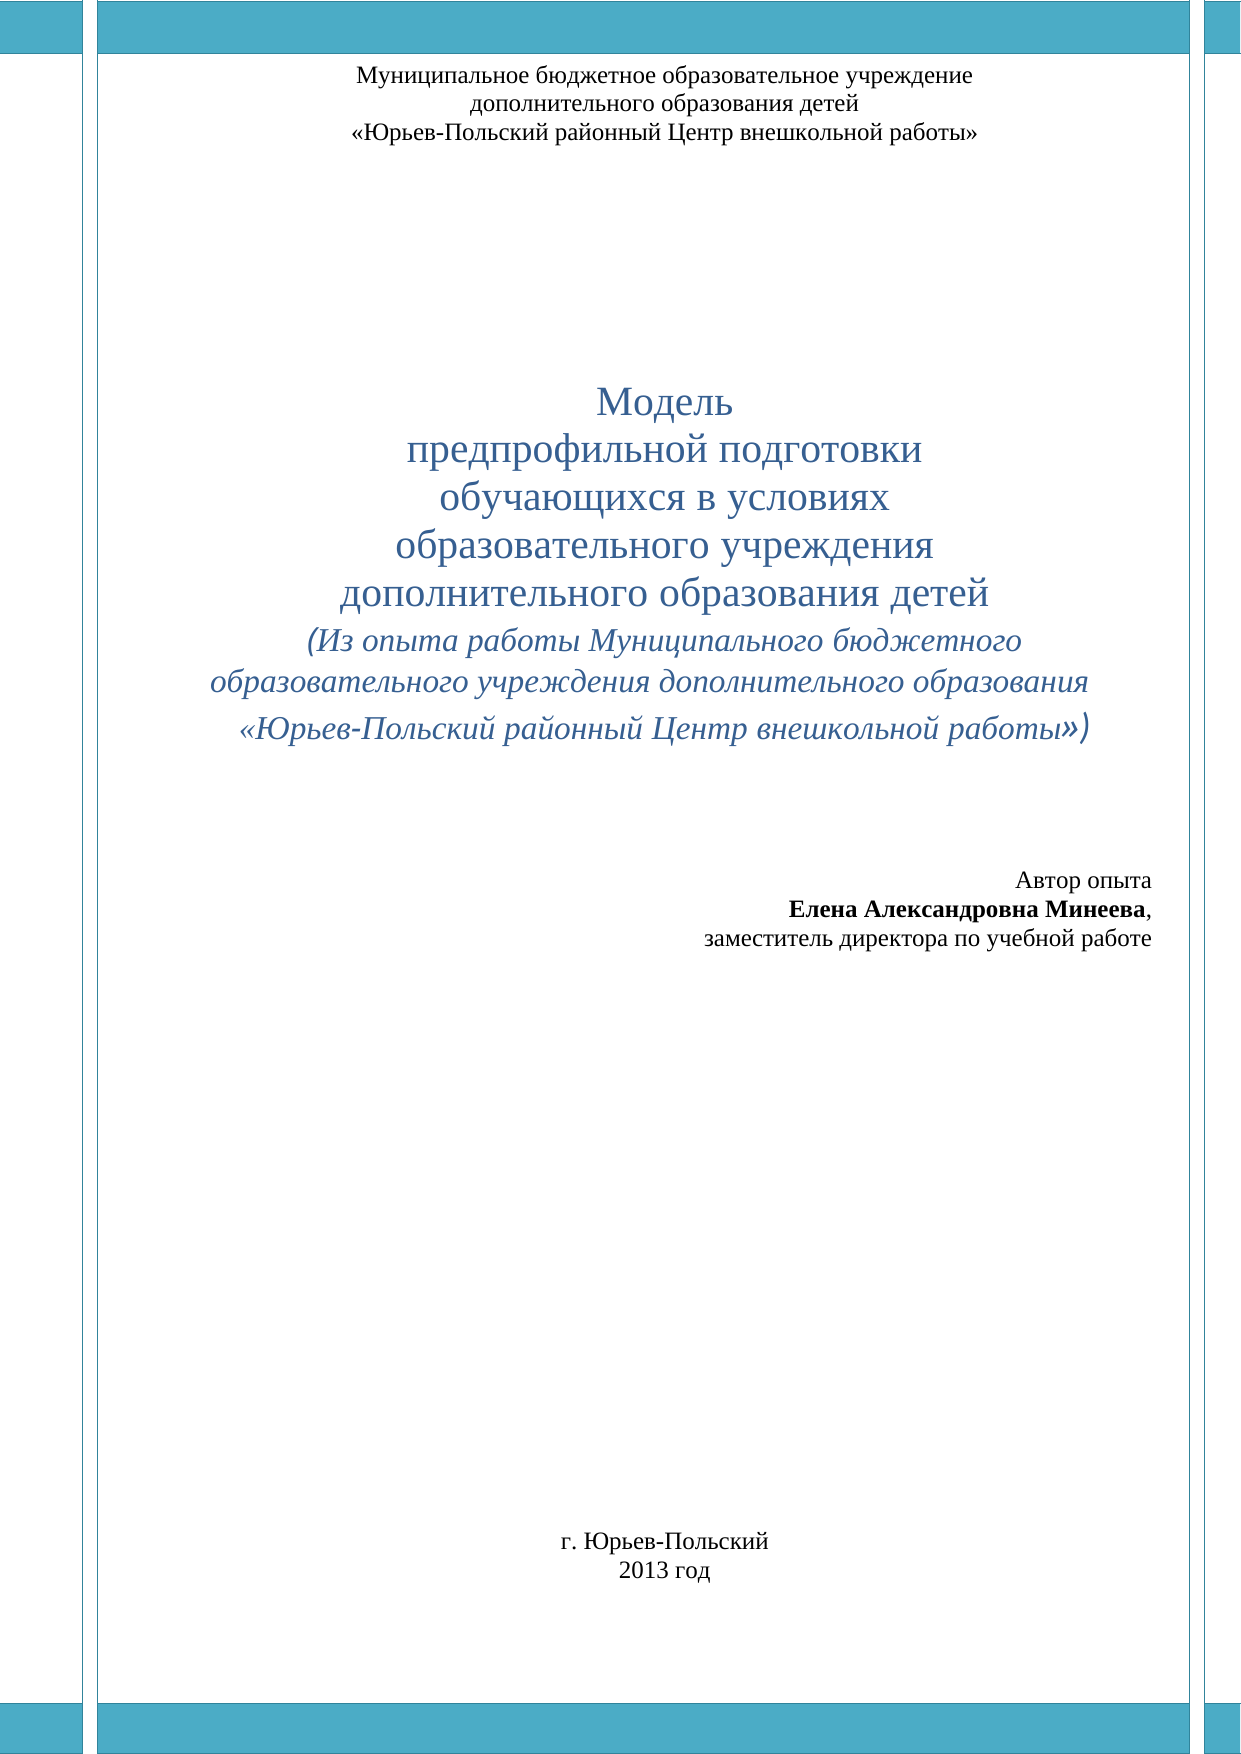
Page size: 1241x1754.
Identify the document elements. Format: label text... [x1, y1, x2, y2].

text «Юрьев-Польский районный Центр внешкольной работы») [148, 699, 1152, 750]
text Елена Александровна Минеева, [606, 894, 1152, 923]
text образовательного учреждения [148, 520, 1152, 568]
text Муниципальное бюджетное образовательное учреждение [148, 60, 1152, 88]
text 2013 год [148, 1555, 1152, 1583]
text г. Юрьев-Польский [148, 1526, 1152, 1555]
text заместитель директора по учебной работе [606, 923, 1152, 952]
text Модель [148, 376, 1152, 424]
text Автор опыта [606, 865, 1152, 894]
text дополнительного образования детей [148, 88, 1152, 117]
text (Из опыта работы Муниципального бюджетного образовательного учреждения дополнительного образования [148, 616, 1152, 699]
text «Юрьев-Польский районный Центр внешкольной работы» [148, 117, 1152, 146]
text дополнительного образования детей [148, 568, 1152, 616]
text обучающихся в условиях [148, 472, 1152, 520]
text предпрофильной подготовки [148, 424, 1152, 472]
